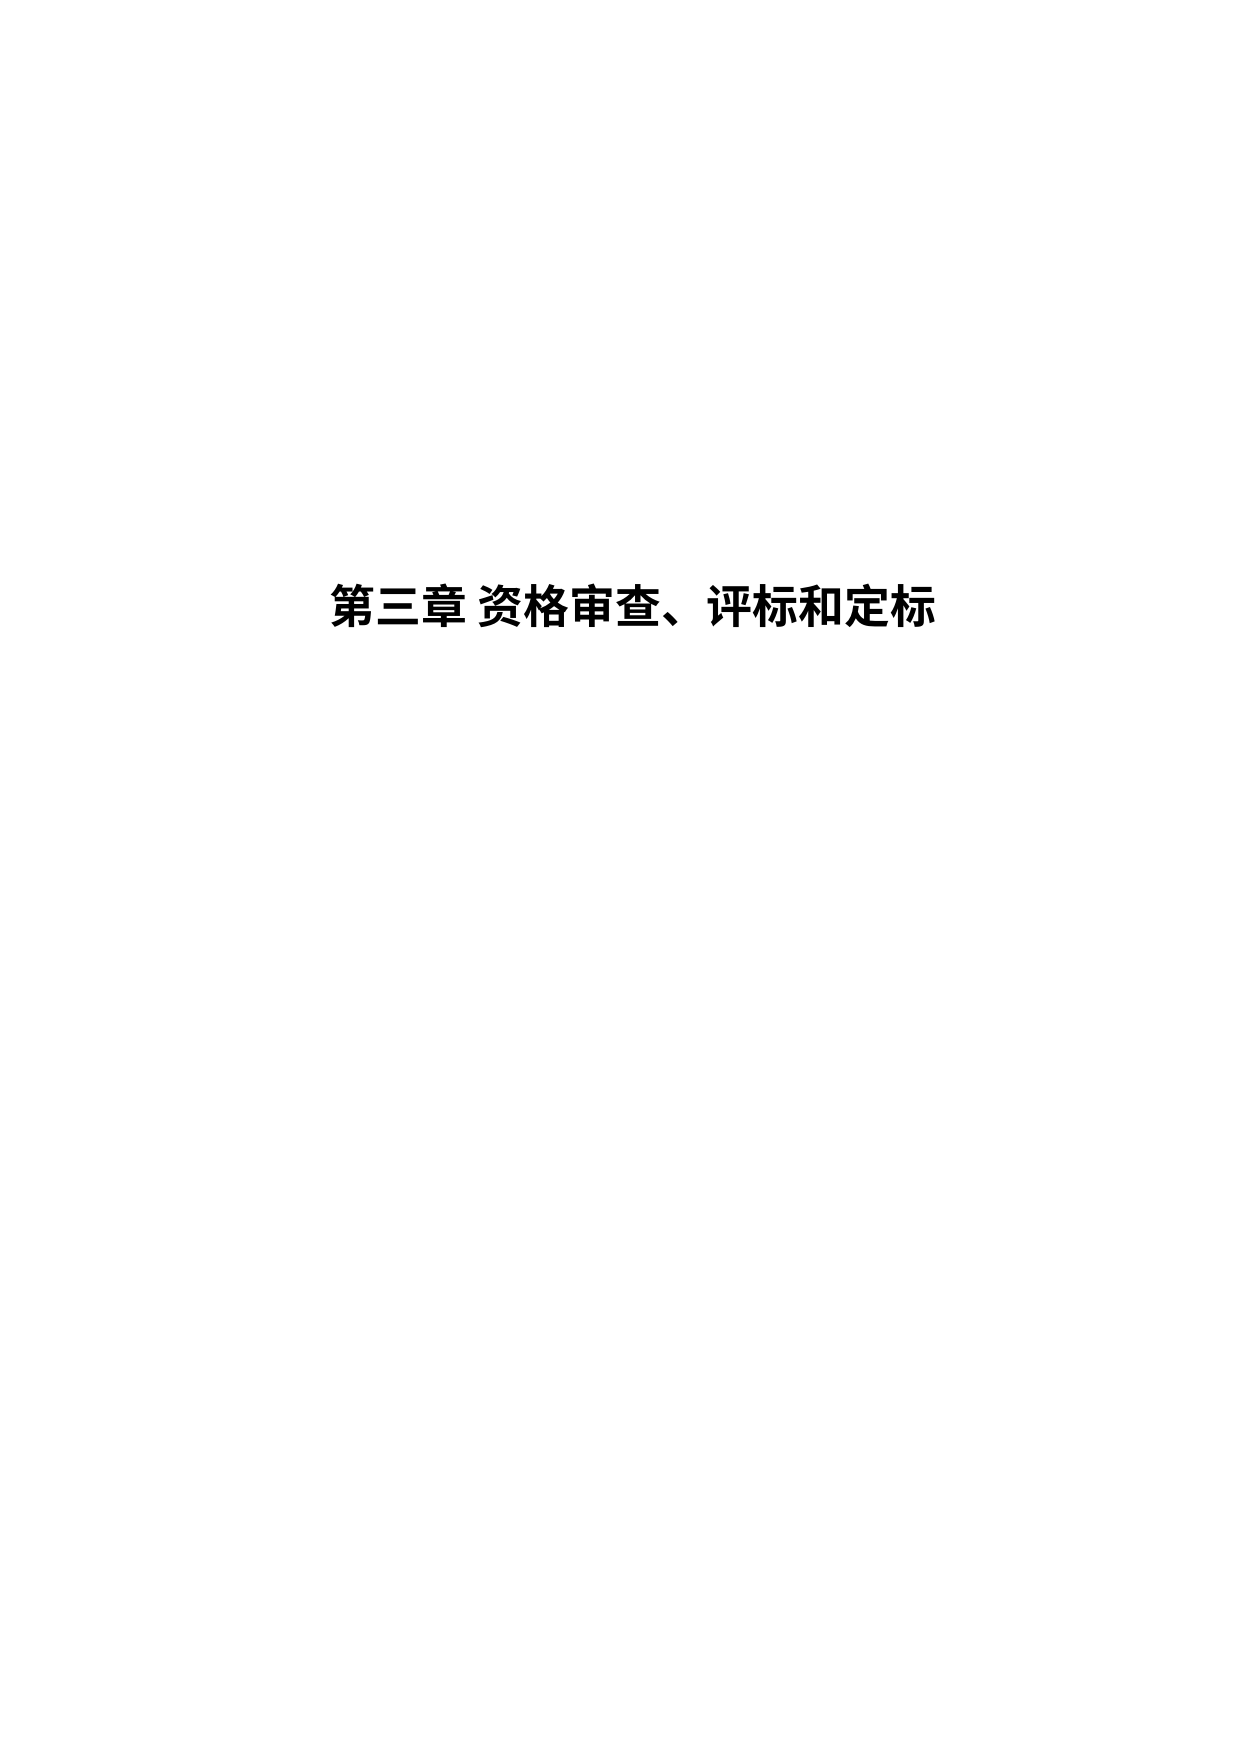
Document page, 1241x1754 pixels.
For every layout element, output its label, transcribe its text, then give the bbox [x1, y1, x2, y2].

subtitle 第三章 资格审查、评标和定标 [187, 555, 1078, 652]
